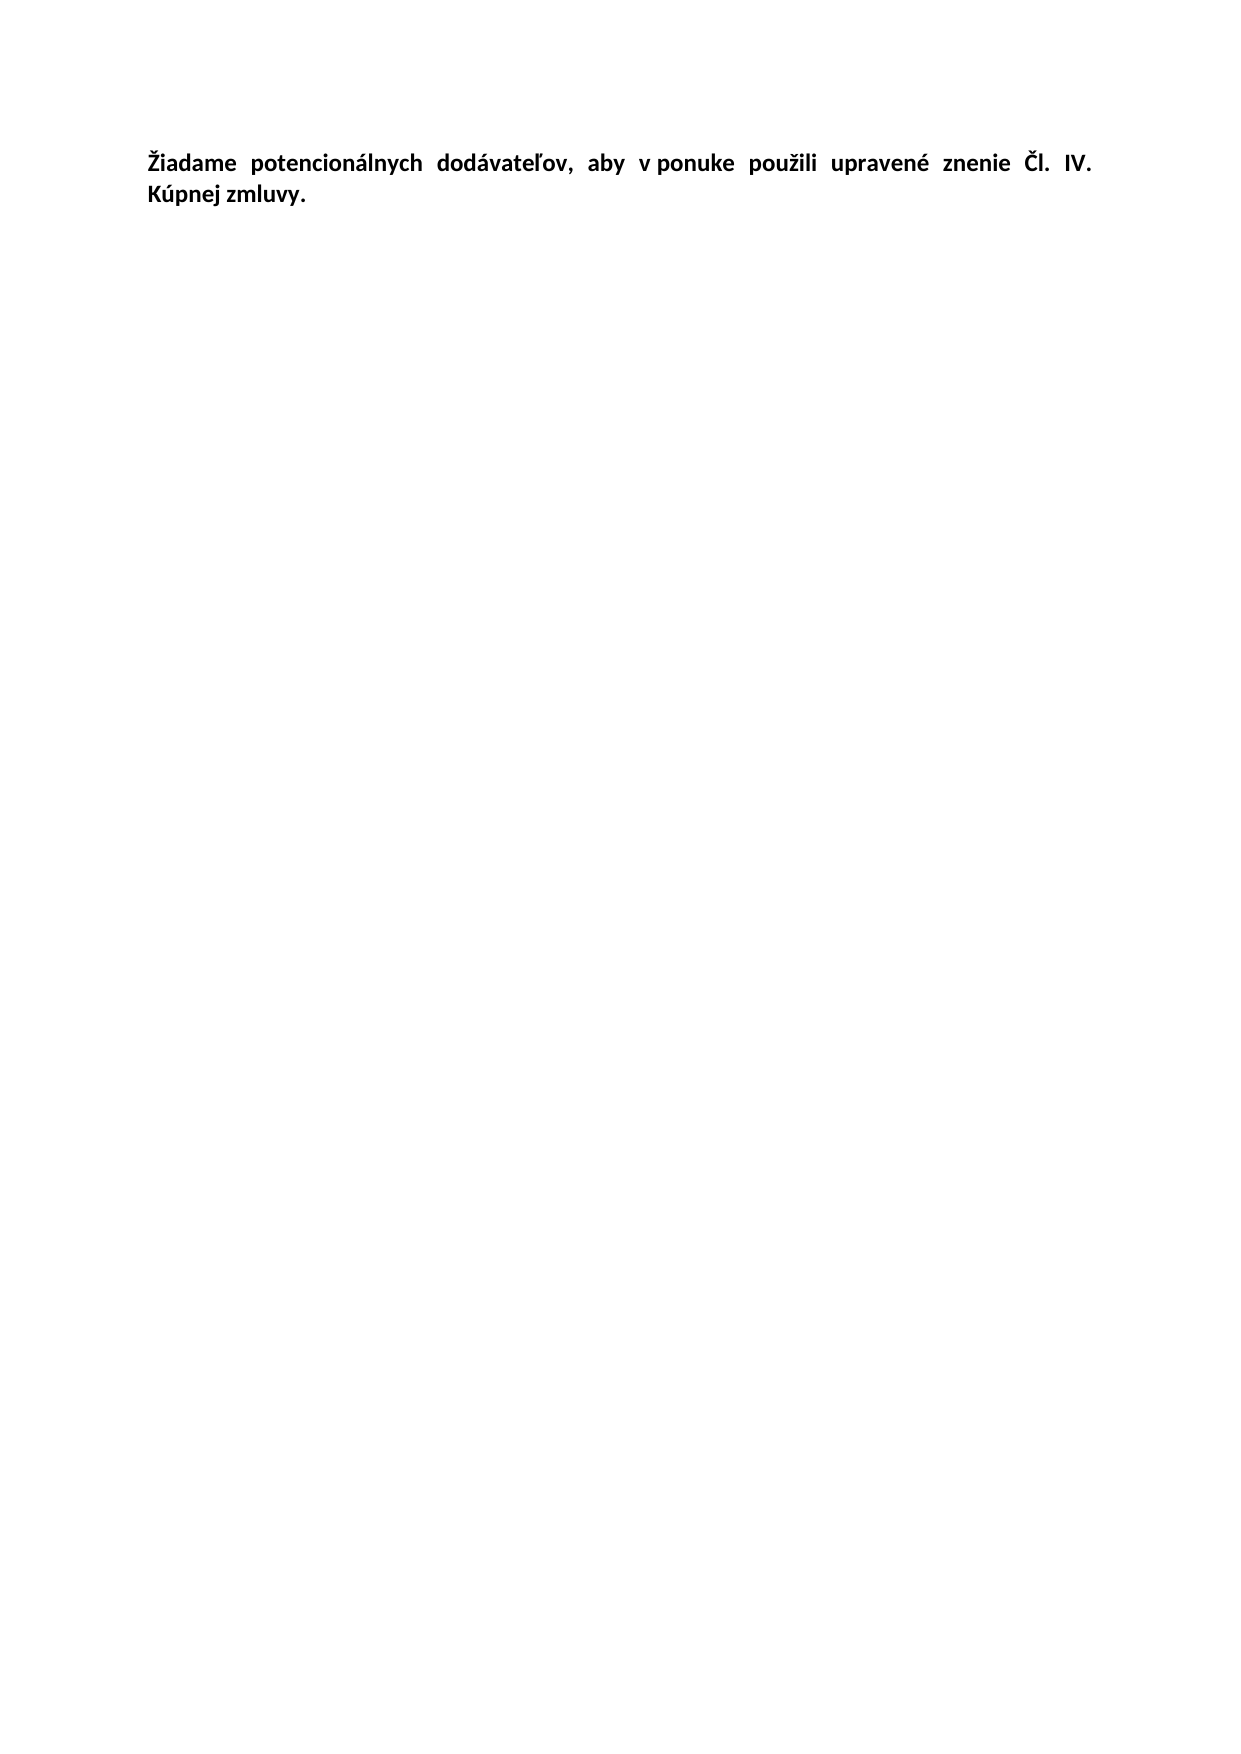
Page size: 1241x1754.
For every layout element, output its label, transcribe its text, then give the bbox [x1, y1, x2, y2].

text Žiadame potencionálnych dodávateľov, aby v ponuke použili upravené znenie Čl. IV. Kúpnej zmluvy. [148, 148, 1093, 209]
